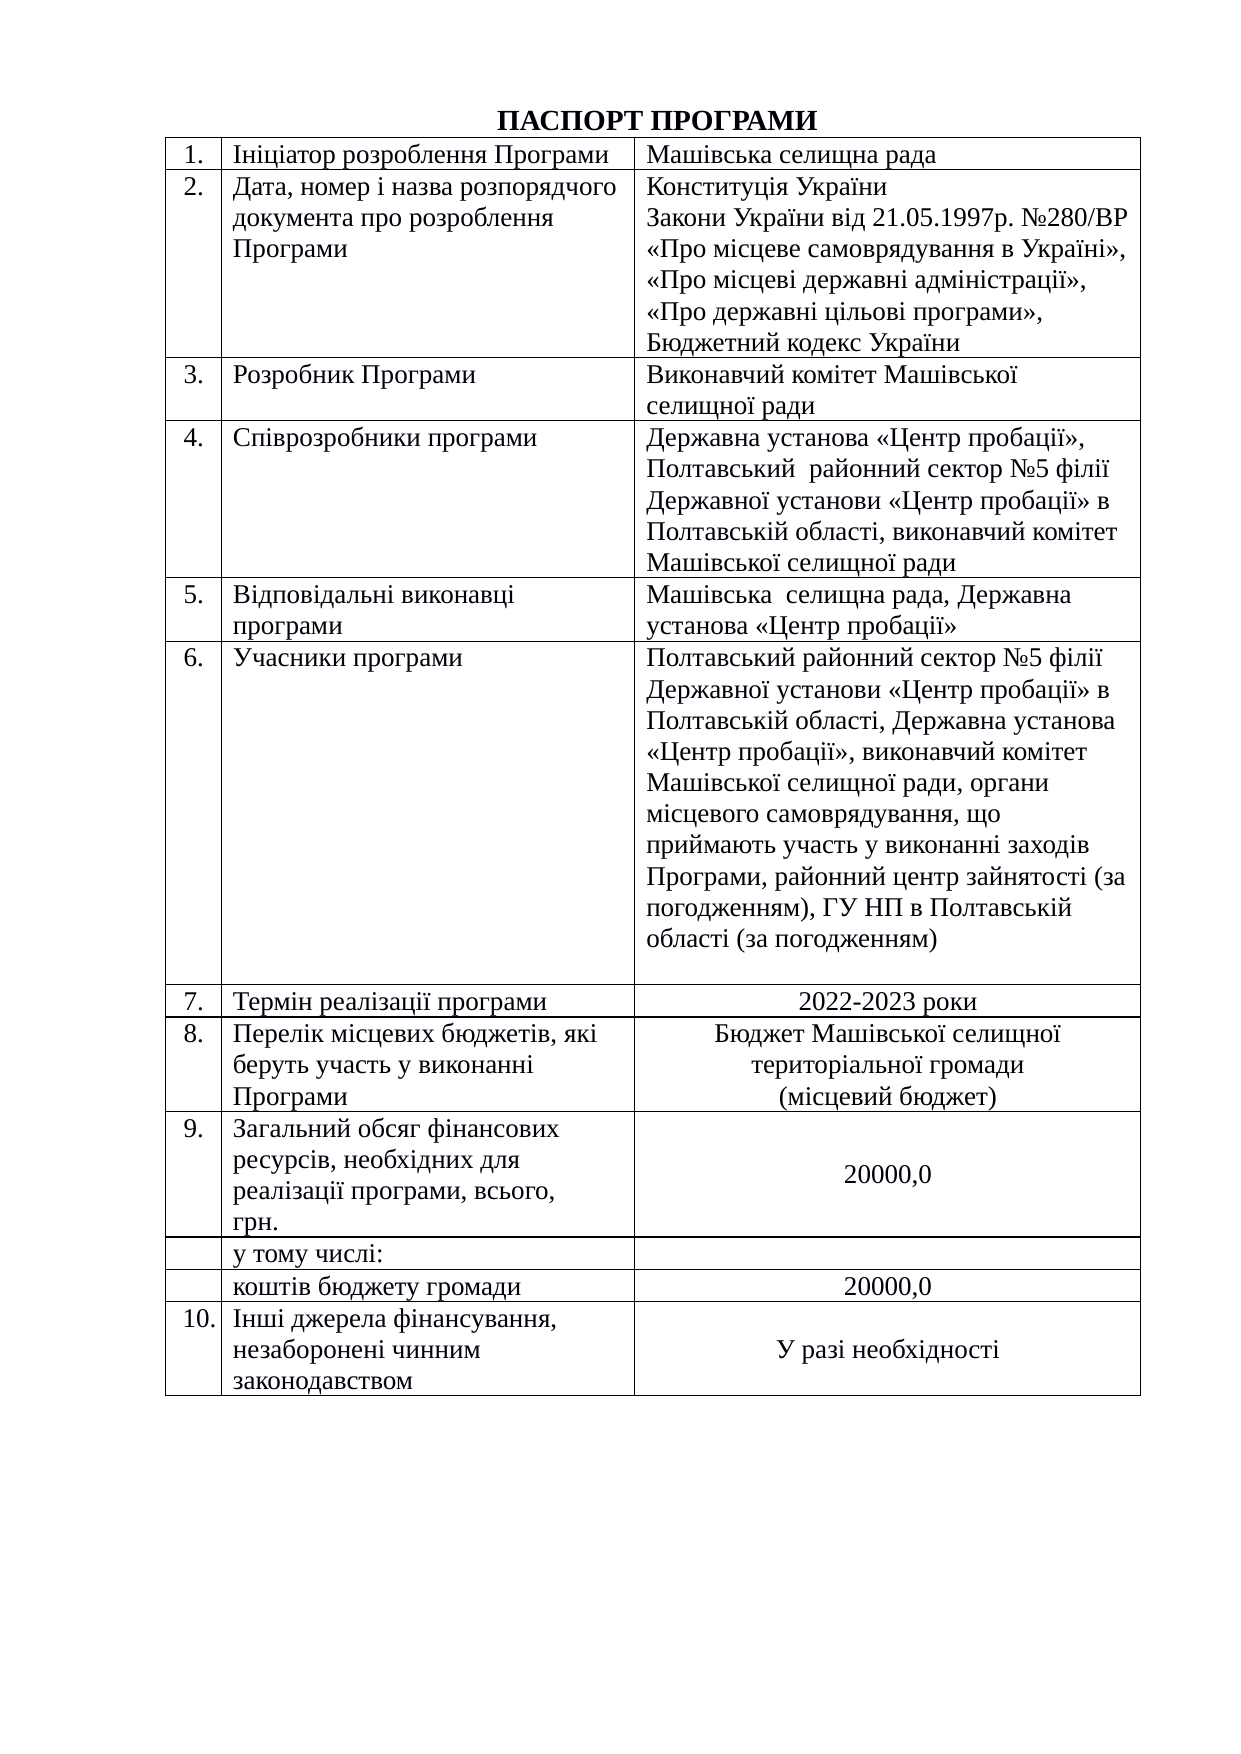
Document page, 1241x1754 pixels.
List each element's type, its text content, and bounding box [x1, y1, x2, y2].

table_cell Полтавський районний сектор №5 філії Державної установи «Центр пробації» в Полтавській області, Державна установа «Центр пробації», виконавчий комітет Машівської селищної ради, органи місцевого самоврядування, що приймають участь у виконанні заходів Програми, районний центр зайнятості (за погодженням), ГУ НП в Полтавській області (за погодженням) [635, 642, 1140, 984]
table_cell 20000,0 [635, 1112, 1140, 1236]
table_cell Розробник Програми [222, 358, 634, 420]
table_cell 2022-2023 роки [635, 985, 1140, 1016]
table_cell Конституція України Закони України від 21.05.1997р. №280/ВР «Про місцеве самоврядування в Україні», «Про місцеві державні адміністрації», «Про державні цільові програми», Бюджетний кодекс України [635, 170, 1140, 357]
table_header Машівська селищна рада [635, 138, 1140, 169]
table_cell 8. [166, 1018, 221, 1111]
table_cell [166, 1238, 221, 1269]
table_cell 9. [166, 1112, 221, 1236]
table_cell коштів бюджету громади [222, 1270, 634, 1301]
table_cell Інші джерела фінансування, незаборонені чинним законодавством [222, 1302, 634, 1395]
table_cell 6. [166, 642, 221, 984]
table_cell 20000,0 [635, 1270, 1140, 1301]
table_cell 2. [166, 170, 221, 357]
table_cell 5. [166, 578, 221, 641]
table_cell Бюджет Машівської селищної територіальної громади (місцевий бюджет) [635, 1018, 1140, 1111]
table_cell Загальний обсяг фінансових ресурсів, необхідних для реалізації програми, всього, грн. [222, 1112, 634, 1236]
table_cell Машівська селищна рада, Державна установа «Центр пробації» [635, 578, 1140, 641]
table_cell Відповідальні виконавці програми [222, 578, 634, 641]
text ПАСПОРТ ПРОГРАМИ [162, 103, 1152, 137]
table_cell [166, 1270, 221, 1301]
table_cell [635, 1238, 1140, 1269]
table_header Ініціатор розроблення Програми [222, 138, 634, 169]
table_cell Виконавчий комітет Машівської селищної ради [635, 358, 1140, 420]
table_cell Дата, номер і назва розпорядчого документа про розроблення Програми [222, 170, 634, 357]
table_cell у тому числі: [222, 1238, 634, 1269]
table_cell 7. [166, 985, 221, 1016]
table_cell Учасники програми [222, 642, 634, 984]
table_cell Перелік місцевих бюджетів, які беруть участь у виконанні Програми [222, 1018, 634, 1111]
table_cell 10. [166, 1302, 221, 1395]
table_header 1. [166, 138, 221, 169]
table_cell 4. [166, 421, 221, 577]
table_cell 3. [166, 358, 221, 420]
table_cell Термін реалізації програми [222, 985, 634, 1016]
table_cell Співрозробники програми [222, 421, 634, 577]
table_cell У разі необхідності [635, 1302, 1140, 1395]
table_cell Державна установа «Центр пробації», Полтавський районний сектор №5 філії Державної установи «Центр пробації» в Полтавській області, виконавчий комітет Машівської селищної ради [635, 421, 1140, 577]
